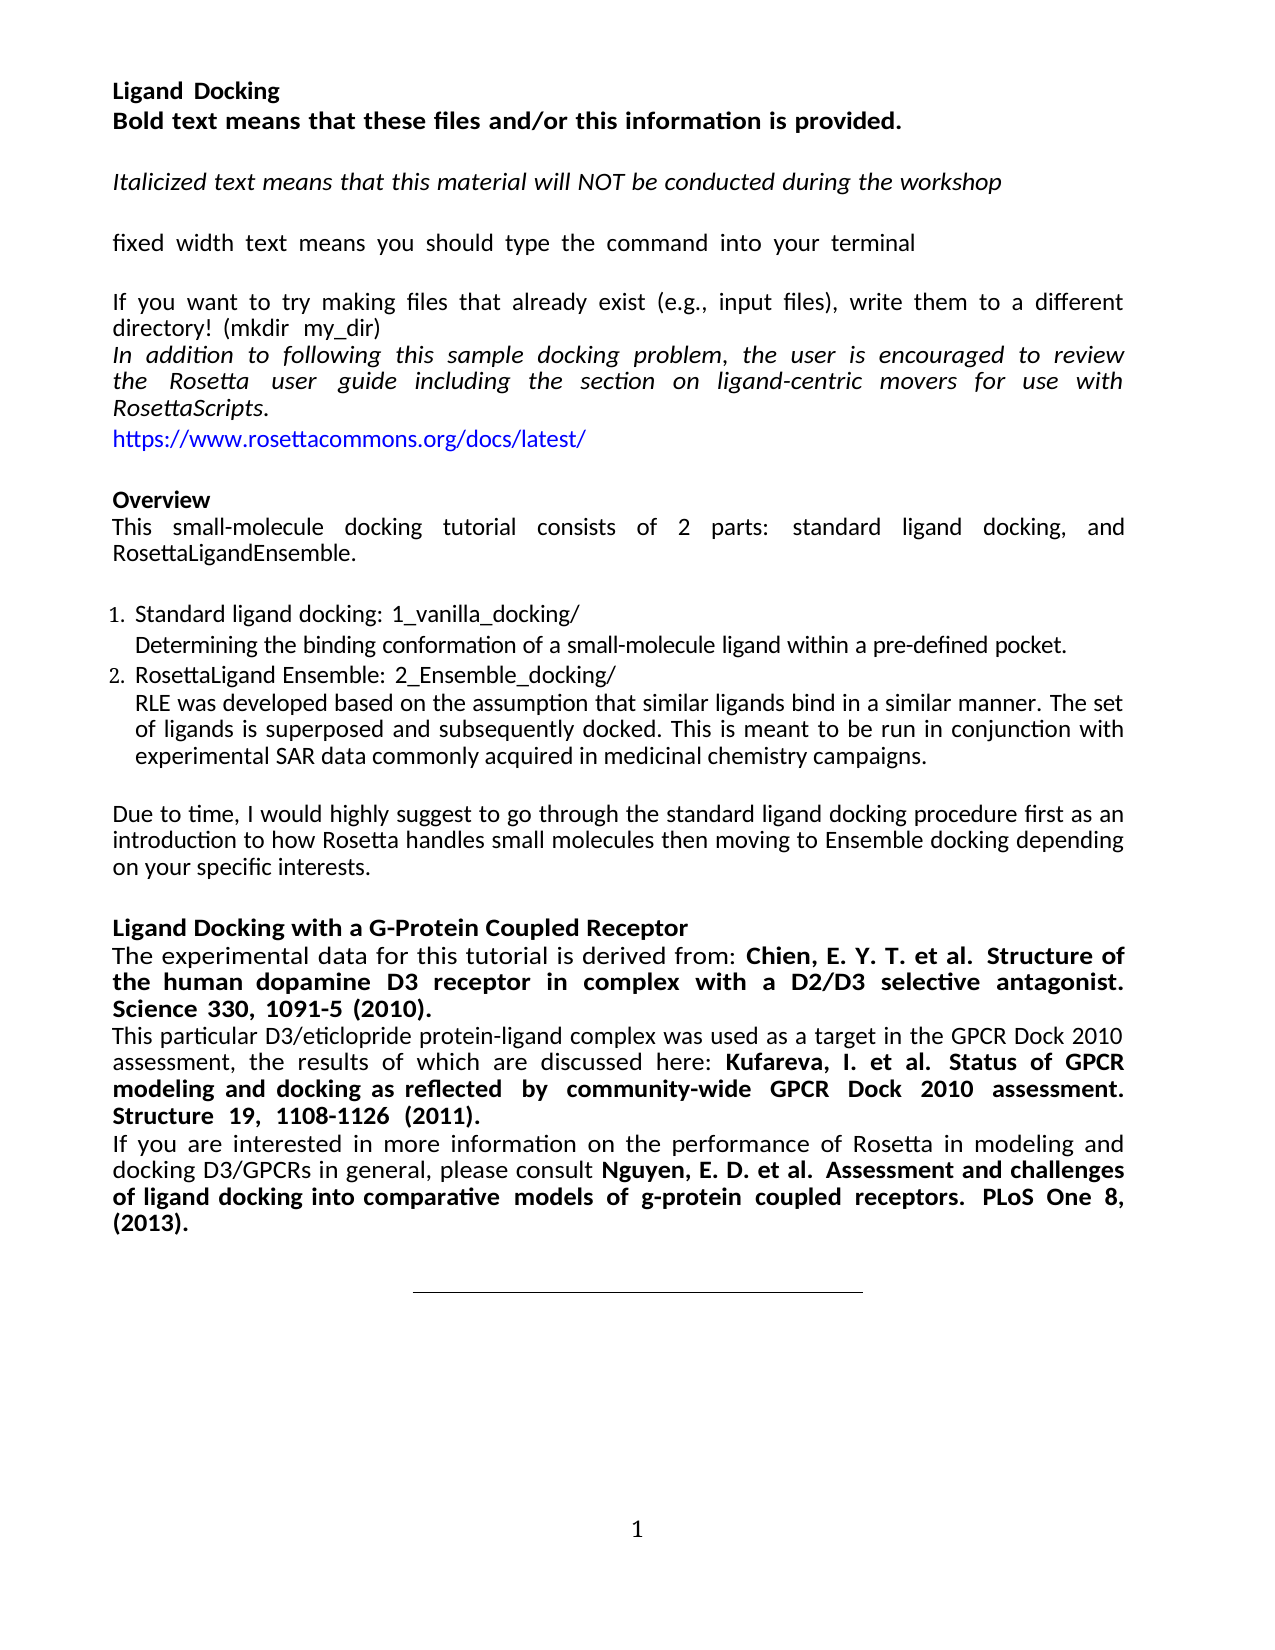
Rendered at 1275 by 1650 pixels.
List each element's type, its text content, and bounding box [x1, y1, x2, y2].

list RosettaLigand Ensemble: 2_Ensemble_docking/ [108, 659, 1125, 690]
text RLE was developed based on the assumption that similar ligands bind in a similar manner. The set of ligands is superposed and subsequently docked. This is meant to be run in conjunction with experimental SAR data commonly acquired in medicinal chemistry campaigns. [135, 690, 1125, 771]
text Italicized text means that this material will NOT be conducted during the workshop [112, 167, 1125, 197]
text This particular D3/eticlopride protein-ligand complex was used as a target in the GPCR Dock 2010 assessment, the results of which are discussed here: Kufareva, I. et al. Status of GPCR modeling and docking as reflected by community-wide GPCR Dock 2010 assessment. Structure 19, 1108-1126 (2011). [112, 1023, 1125, 1131]
subtitle Overview [112, 484, 1125, 514]
text In addition to following this sample docking problem, the user is encouraged to review the Rosetta user guide including the section on ligand-centric movers for use with RosettaScripts. [112, 342, 1125, 423]
text This small-molecule docking tutorial consists of 2 parts: standard ligand docking, and RosettaLigandEnsemble. [112, 514, 1125, 568]
text https://www.rosettacommons.org/docs/latest/ [112, 423, 1125, 453]
text fixed width text means you should type the command into your terminal [112, 228, 1125, 258]
list Standard ligand docking: 1_vanilla_docking/ [108, 598, 1125, 629]
text If you are interested in more information on the performance of Rosetta in modeling and docking D3/GPCRs in general, please consult Nguyen, E. D. et al. Assessment and challenges of ligand docking into comparative models of g-protein coupled receptors. PLoS One 8, (2013). [112, 1131, 1125, 1238]
text Due to time, I would highly suggest to go through the standard ligand docking procedure first as an introduction to how Rosetta handles small molecules then moving to Ensemble docking depending on your specific interests. [112, 801, 1125, 882]
text The experimental data for this tutorial is derived from: Chien, E. Y. T. et al. Structure of the human dopamine D3 receptor in complex with a D2/D3 selective antagonist. Science 330, 1091-5 (2010). [112, 943, 1125, 1023]
text Determining the binding conformation of a small-molecule ligand within a pre-defined pocket. [135, 629, 1125, 659]
text If you want to try making files that already exist (e.g., input files), write them to a different directory! (mkdir my_dir) [112, 289, 1125, 342]
subtitle Ligand Docking [112, 75, 1125, 106]
subtitle Ligand Docking with a G-Protein Coupled Receptor [112, 912, 1125, 943]
subtitle Bold text means that these files and/or this information is provided. [112, 106, 1125, 136]
